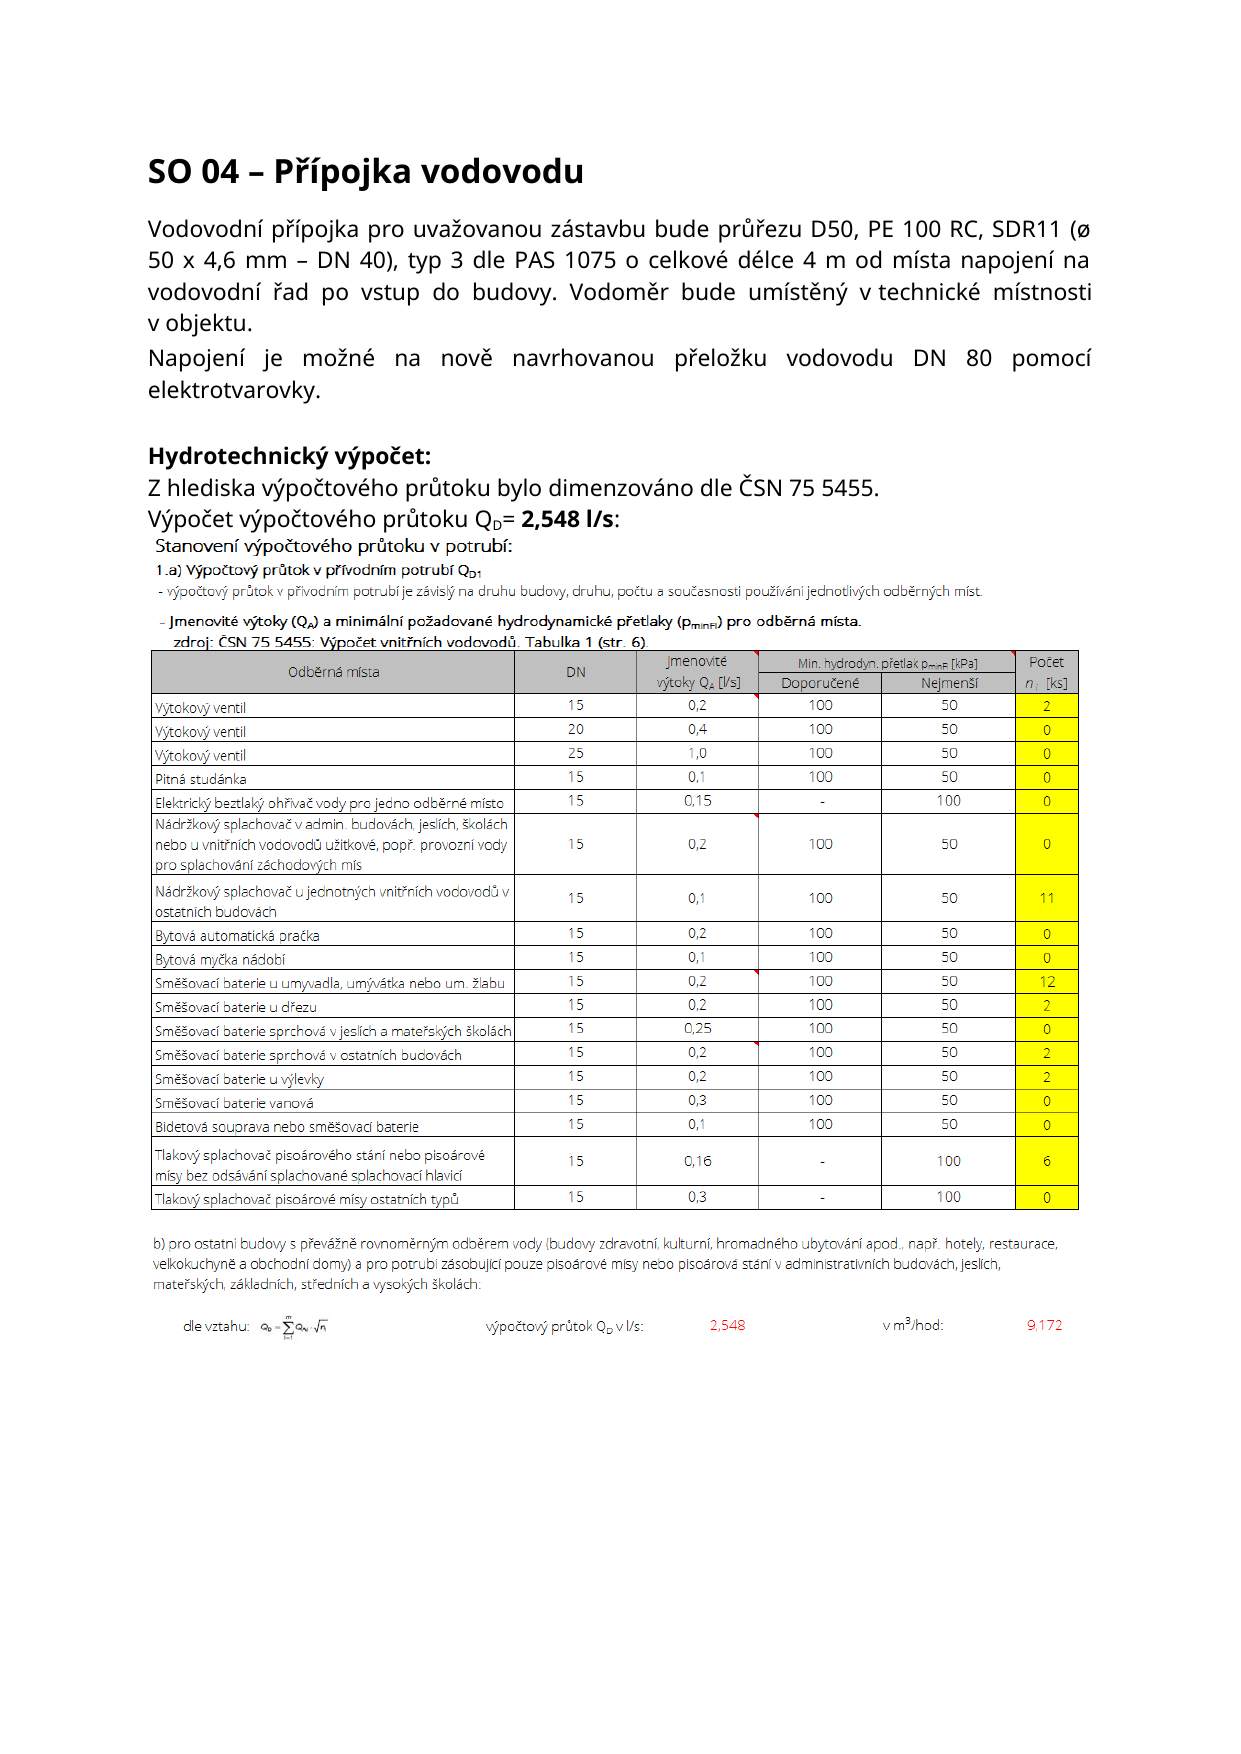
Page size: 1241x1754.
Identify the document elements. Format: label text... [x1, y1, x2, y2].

text SO 04 – Přípojka vodovodu [148, 148, 1093, 193]
text Hydrotechnický výpočet: [148, 440, 1093, 472]
text Z hlediska výpočtového průtoku bylo dimenzováno dle ČSN 75 5455. [148, 472, 1093, 503]
text Napojení je možné na nově navrhovanou přeložku vodovodu DN 80 pomocí elektrotvarovky. [148, 342, 1093, 405]
text Výpočet výpočtového průtoku QD= 2,548 l/s: [148, 503, 1093, 534]
picture [147, 534, 1092, 1351]
text Vodovodní přípojka pro uvažovanou zástavbu bude průřezu D50, PE 100 RC, SDR11 (ø 50 x 4,6 mm – DN 40), typ 3 dle PAS 1075 o celkové délce 4 m od místa napojení na vodovodní řad po vstup do budovy. Vodoměr bude umístěný v technické místnosti v objektu. [148, 213, 1093, 338]
